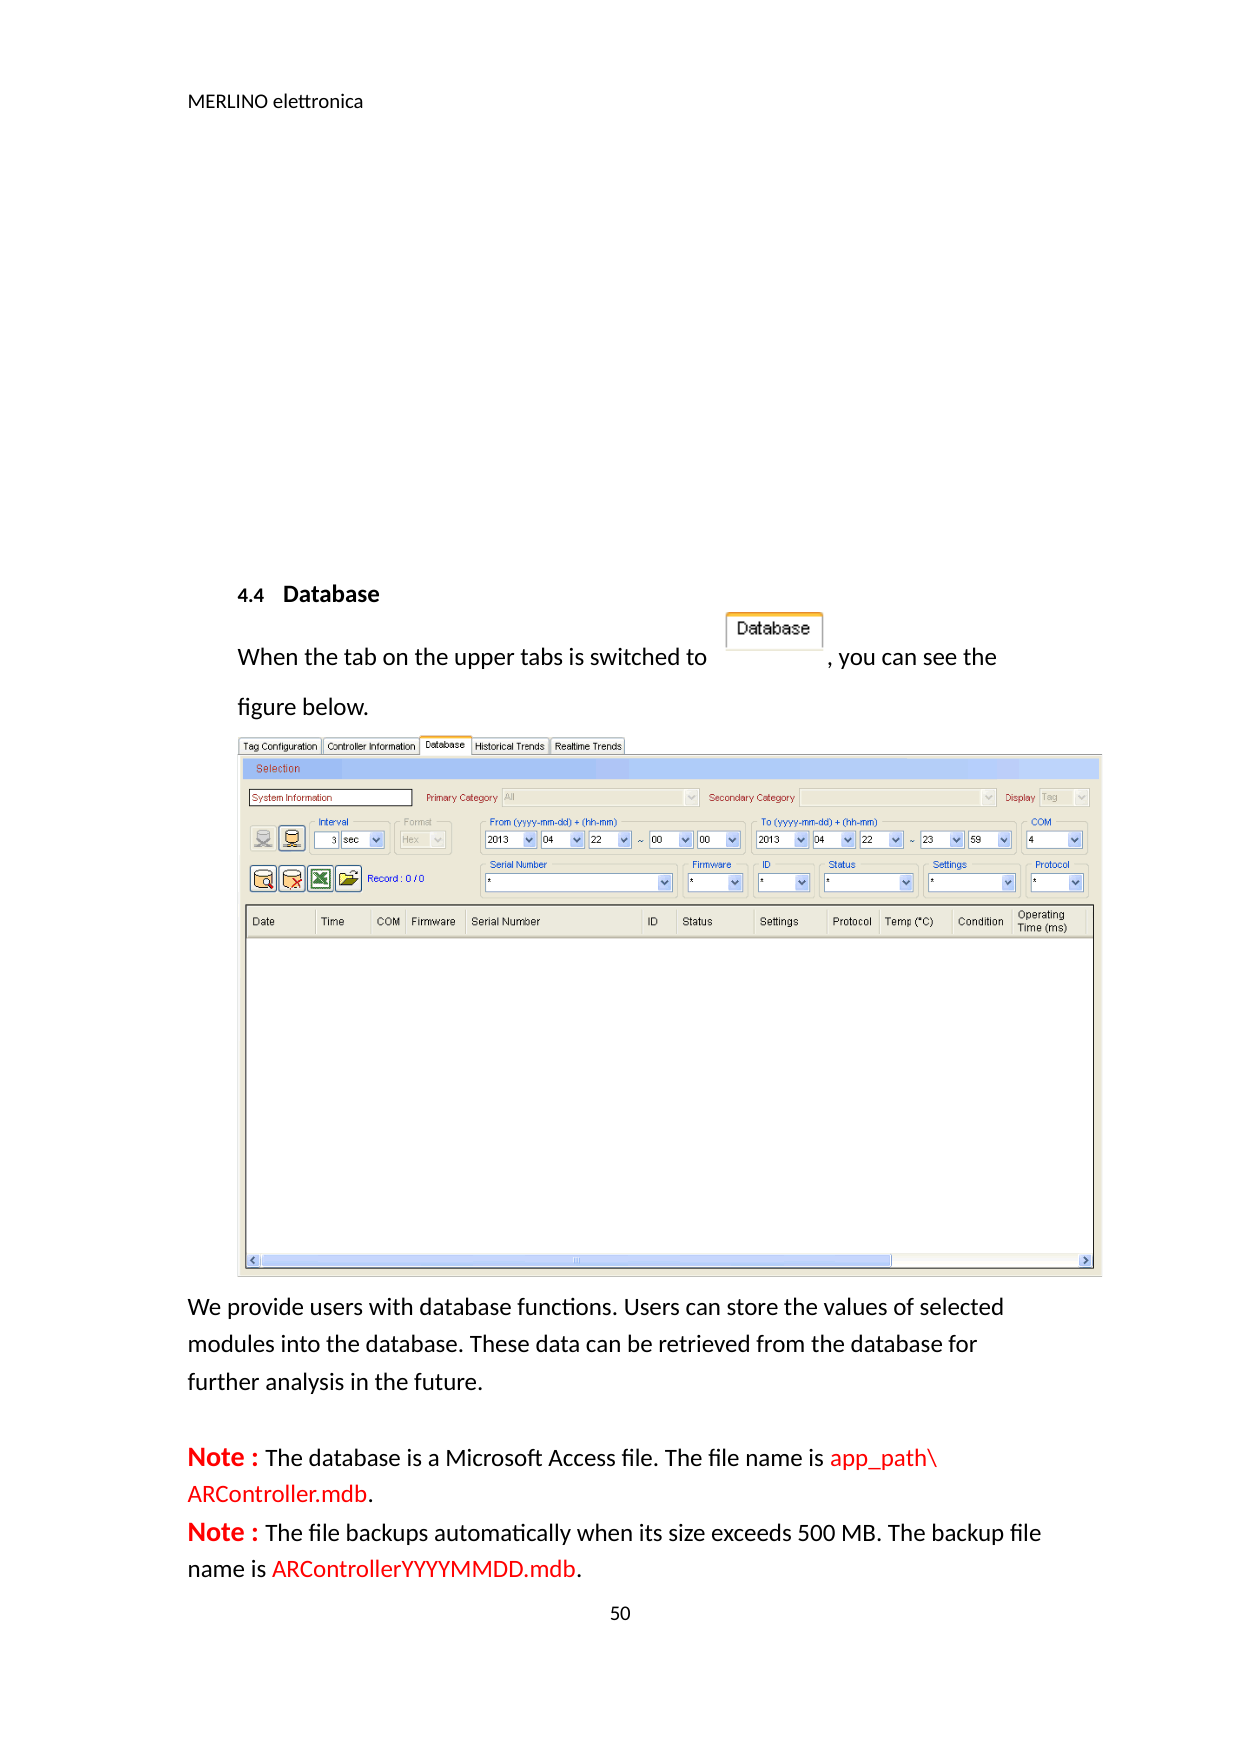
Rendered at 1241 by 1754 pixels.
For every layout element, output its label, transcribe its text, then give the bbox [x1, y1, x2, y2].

list When the tab on the upper tabs is switched to , you can see the figure below. [237, 612, 1053, 725]
list Database [237, 575, 1053, 612]
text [187, 1287, 1053, 1587]
picture [237, 735, 1103, 1277]
picture [713, 612, 827, 651]
